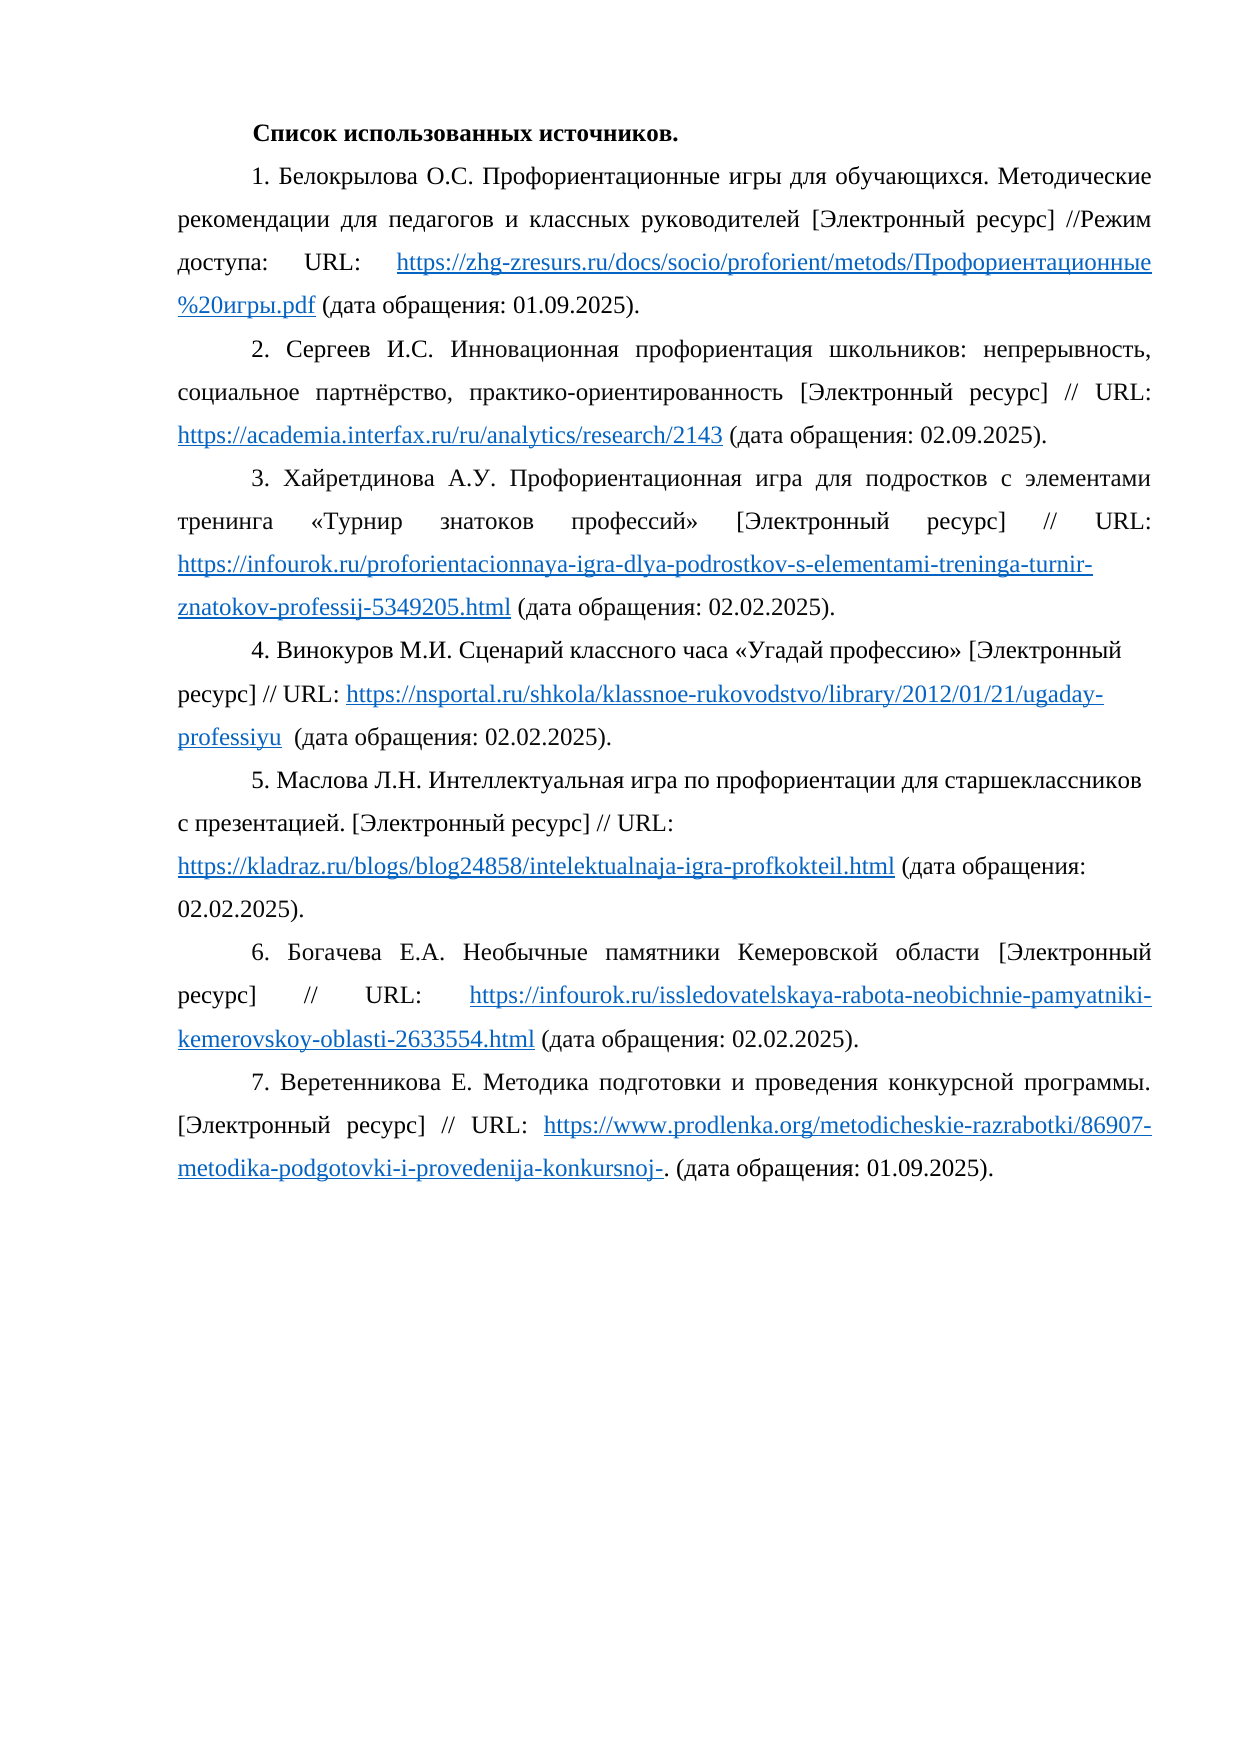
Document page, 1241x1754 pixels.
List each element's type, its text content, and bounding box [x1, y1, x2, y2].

text 4. Винокуров М.И. Сценарий классного часа «Угадай профессию» [Электронный ресурс] // URL: https://nsportal.ru/shkola/klassnoe-rukovodstvo/library/2012/01/21/ugaday-professiyu (дата обращения: 02.02.2025). [177, 636, 1152, 751]
list 6. Богачева Е.А. Необычные памятники Кемеровской области [Электронный ресурс] // URL: https://infourok.ru/issledovatelskaya-rabota-neobichnie-pamyatniki-kemerovskoy-oblasti-2633554.html (дата обращения: 02.02.2025). [177, 937, 1152, 1052]
text 5. Маслова Л.Н. Интеллектуальная игра по профориентации для старшеклассников с презентацией. [Электронный ресурс] // URL: https://kladraz.ru/blogs/blog24858/intelektualnaja-igra-profkokteil.html (дата обращения: 02.02.2025). [177, 765, 1152, 923]
list 3. Хайретдинова А.У. Профориентационная игра для подростков с элементами тренинга «Турнир знатоков профессий» [Электронный ресурс] // URL: https://infourok.ru/proforientacionnaya-igra-dlya-podrostkov-s-elementami-treninga-turnir-znatokov-professij-5349205.html (дата обращения: 02.02.2025). [177, 463, 1152, 621]
list 1. Белокрылова О.С. Профориентационные игры для обучающихся. Методические рекомендации для педагогов и классных руководителей [Электронный ресурс] //Режим доступа: URL: https://zhg-zresurs.ru/docs/socio/proforient/metods/Профориентационные%20игры.pdf (дата обращения: 01.09.2025). [177, 161, 1152, 319]
list Список использованных источников. [252, 118, 1152, 147]
list 2. Сергеев И.С. Инновационная профориентация школьников: непрерывность, социальное партнёрство, практико-ориентированность [Электронный ресурс] // URL: https://academia.interfax.ru/ru/analytics/research/2143 (дата обращения: 02.09.2025). [177, 334, 1152, 449]
list 7. Веретенникова Е. Методика подготовки и проведения конкурсной программы. [Электронный ресурс] // URL: https://www.prodlenka.org/metodicheskie-razrabotki/86907-metodika-podgotovki-i-provedenija-konkursnoj-. (дата обращения: 01.09.2025). [177, 1067, 1152, 1182]
